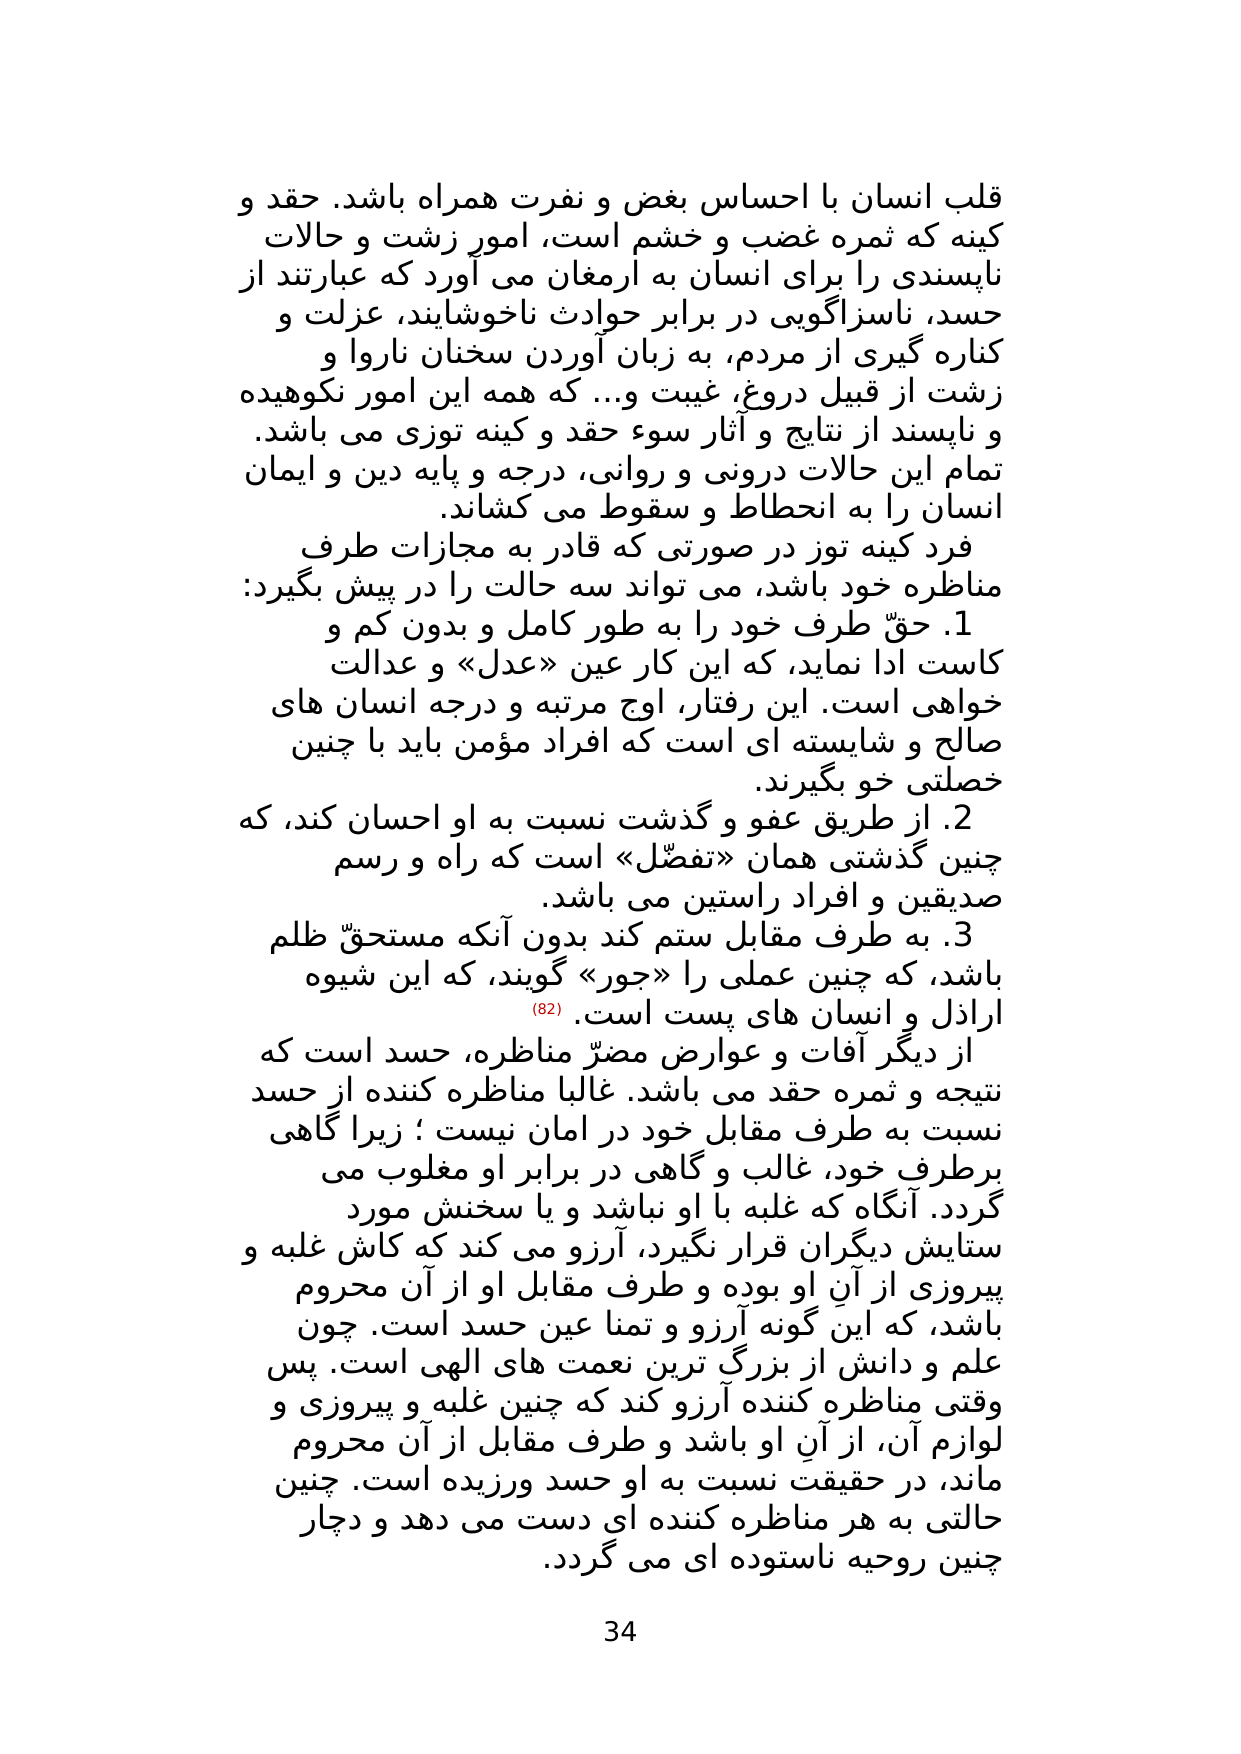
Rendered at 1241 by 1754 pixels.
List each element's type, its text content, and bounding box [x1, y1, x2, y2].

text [236, 177, 1004, 527]
text فرد كينه توز در صورتى كه قادر به مجازات طرف مناظره خود باشد، مى تواند سه حالت را در پيش بگيرد: [236, 527, 1004, 604]
text 1. حقّ طرف خود را به طور كامل و بدون كم و كاست ادا نمايد، كه اين كار عين «عدل» و عدالت خواهى است. اين رفتار، اوج مرتبه و درجه انسان هاى صالح و شايسته اى است كه افراد مؤمن بايد با چنين خصلتى خو بگيرند. [236, 604, 1004, 799]
text 2. از طريق عفو و گذشت نسبت به او احسان كند، كه چنين گذشتى همان «تفضّل» است كه راه و رسم صديقين و افراد راستين مى باشد. [236, 799, 1004, 915]
text از ديگر آفات و عوارض مضرّ مناظره، حسد است كه نتيجه و ثمره حقد مى باشد. غالبا مناظره كننده از حسد نسبت به طرف مقابل خود در امان نيست ؛ زيرا گاهى برطرف خود، غالب و گاهى در برابر او مغلوب مى گردد. آنگاه كه غلبه با او نباشد و يا سخنش مورد ستايش ديگران قرار نگيرد، آرزو مى كند كه كاش غلبه و پيروزى از آنِ او بوده و طرف مقابل او از آن محروم باشد، كه اين گونه آرزو و تمنا عين حسد است. چون علم و دانش از بزرگ ترين نعمت هاى الهى است. پس وقتى مناظره كننده آرزو كند كه چنين غلبه و پيروزى و لوازم آن، از آنِ او باشد و طرف مقابل از آن محروم ماند، در حقيقت نسبت به او حسد ورزيده است. چنين حالتى به هر مناظره كننده اى دست مى دهد و دچار چنين روحيه ناستوده اى مى گردد. [236, 1032, 1004, 1576]
text 3. به طرف مقابل ستم كند بدون آنكه مستحقّ ظلم باشد، كه چنين عملى را «جور» گويند، كه اين شيوه اراذل و انسان هاى پست است. (82) [236, 915, 1004, 1032]
